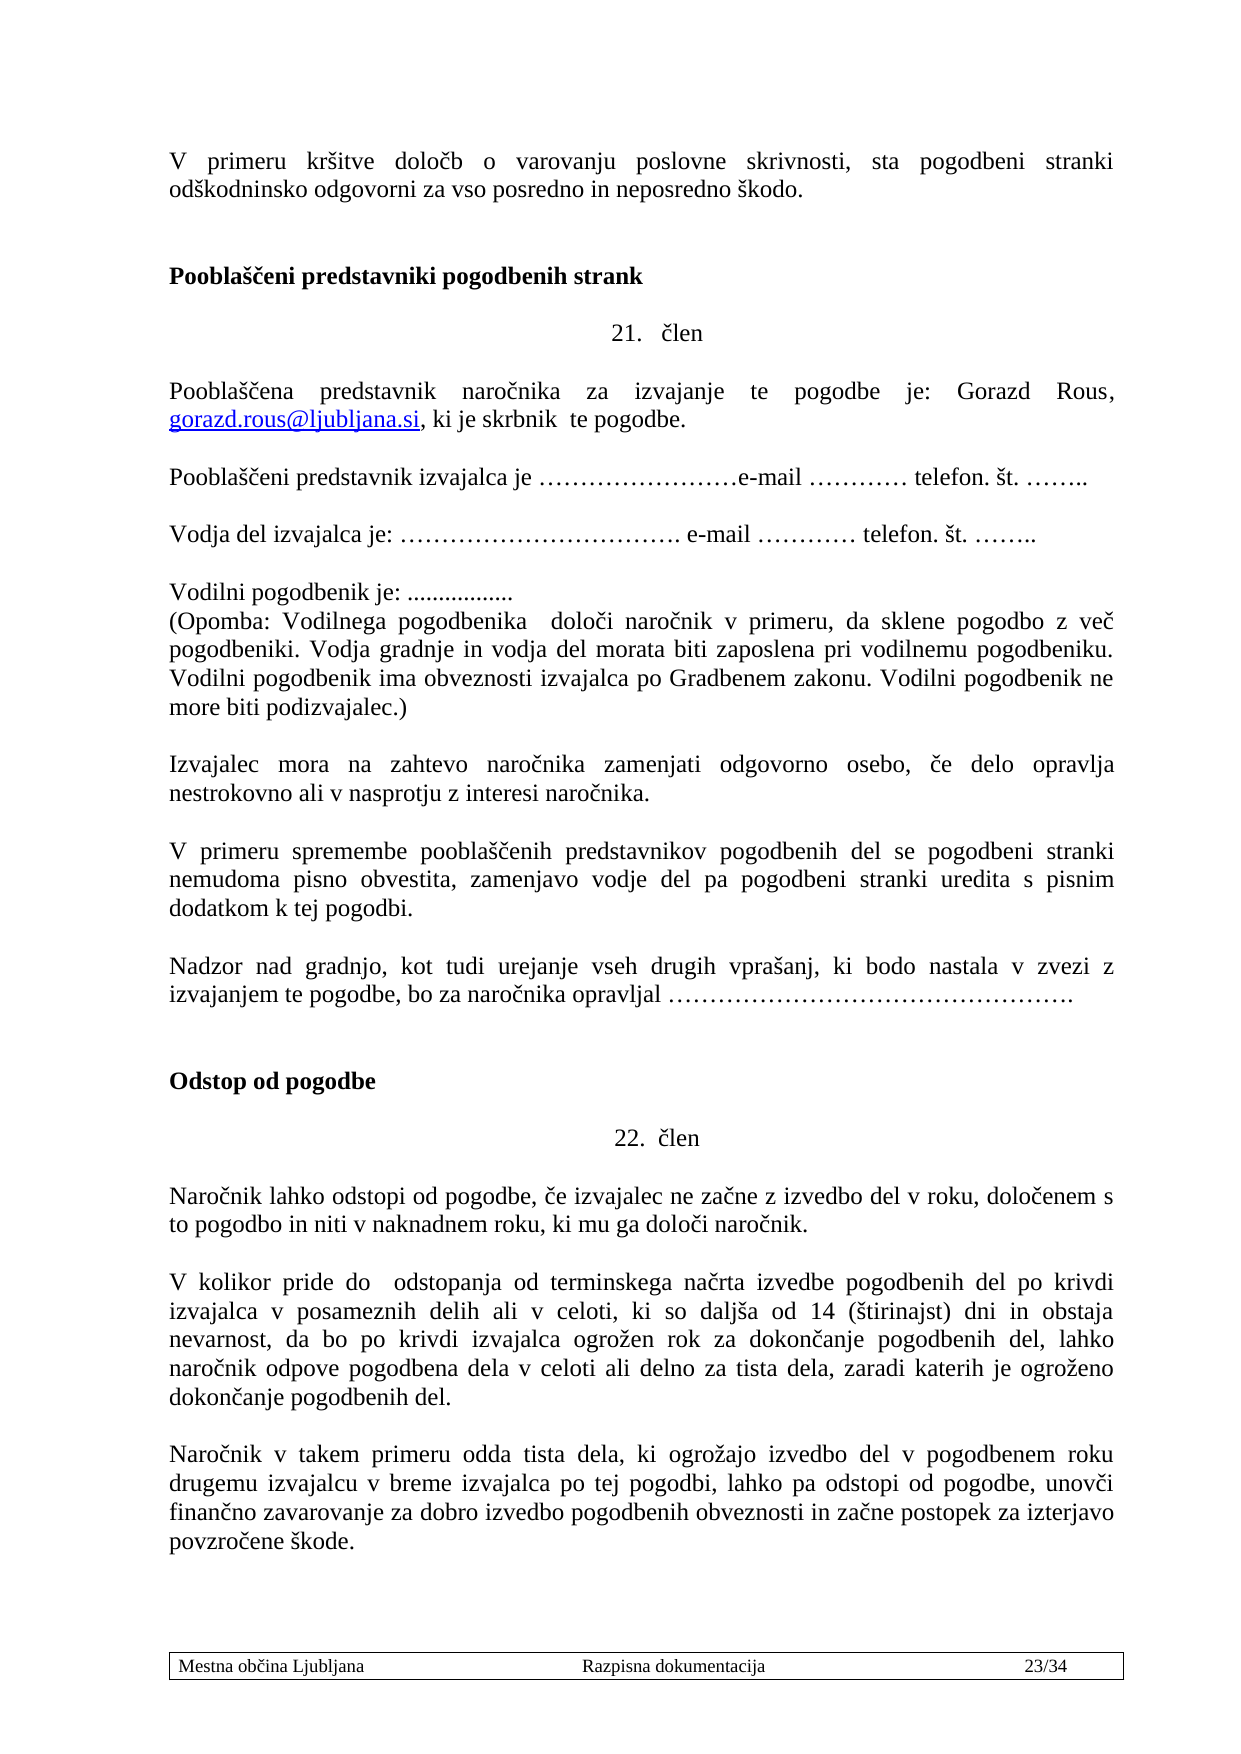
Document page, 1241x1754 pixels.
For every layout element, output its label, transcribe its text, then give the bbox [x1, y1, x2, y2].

text Nadzor nad gradnjo, kot tudi urejanje vseh drugih vprašanj, ki bodo nastala v zvezi z izvajanjem te pogodbe, bo za naročnika opravljal …………………………………………. [169, 951, 1115, 1008]
text Naročnik lahko odstopi od pogodbe, če izvajalec ne začne z izvedbo del v roku, določenem s to pogodbo in niti v naknadnem roku, ki mu ga določi naročnik. [169, 1181, 1115, 1238]
text 21. člen [169, 318, 1145, 347]
list Naročnik v takem primeru odda tista dela, ki ogrožajo izvedbo del v pogodbenem roku drugemu izvajalcu v breme izvajalca po tej pogodbi, lahko pa odstopi od pogodbe, unovči finančno zavarovanje za dobro izvedbo pogodbenih obveznosti in začne postopek za izterjavo povzročene škode. [169, 1439, 1115, 1554]
text Odstop od pogodbe [169, 1066, 1115, 1094]
text Pooblaščena predstavnik naročnika za izvajanje te pogodbe je: Gorazd Rous, gorazd.rous@ljubljana.si, ki je skrbnik te pogodbe. [169, 376, 1115, 433]
text Pooblaščeni predstavniki pogodbenih strank [169, 261, 1145, 289]
text 22. člen [169, 1123, 1145, 1152]
text V primeru spremembe pooblaščenih predstavnikov pogodbenih del se pogodbeni stranki nemudoma pisno obvestita, zamenjavo vodje del pa pogodbeni stranki uredita s pisnim dodatkom k tej pogodbi. [169, 836, 1115, 922]
text V primeru kršitve določb o varovanju poslovne skrivnosti, sta pogodbeni stranki odškodninsko odgovorni za vso posredno in neposredno škodo. [169, 146, 1115, 203]
text Vodilni pogodbenik je: ................. [169, 577, 1115, 606]
text Izvajalec mora na zahtevo naročnika zamenjati odgovorno osebo, če delo opravlja nestrokovno ali v nasprotju z interesi naročnika. [169, 749, 1115, 807]
text Vodja del izvajalca je: ……………………………. e-mail ………… telefon. št. …….. [169, 519, 1115, 548]
text Pooblaščeni predstavnik izvajalca je ……………………e-mail ………… telefon. št. …….. [169, 462, 1115, 491]
text V kolikor pride do odstopanja od terminskega načrta izvedbe pogodbenih del po krivdi izvajalca v posameznih delih ali v celoti, ki so daljša od 14 (štirinajst) dni in obstaja nevarnost, da bo po krivdi izvajalca ogrožen rok za dokončanje pogodbenih del, lahko naročnik odpove pogodbena dela v celoti ali delno za tista dela, zaradi katerih je ogroženo dokončanje pogodbenih del. [169, 1267, 1115, 1411]
text (Opomba: Vodilnega pogodbenika določi naročnik v primeru, da sklene pogodbo z več pogodbeniki. Vodja gradnje in vodja del morata biti zaposlena pri vodilnemu pogodbeniku. Vodilni pogodbenik ima obveznosti izvajalca po Gradbenem zakonu. Vodilni pogodbenik ne more biti podizvajalec.) [169, 606, 1115, 721]
